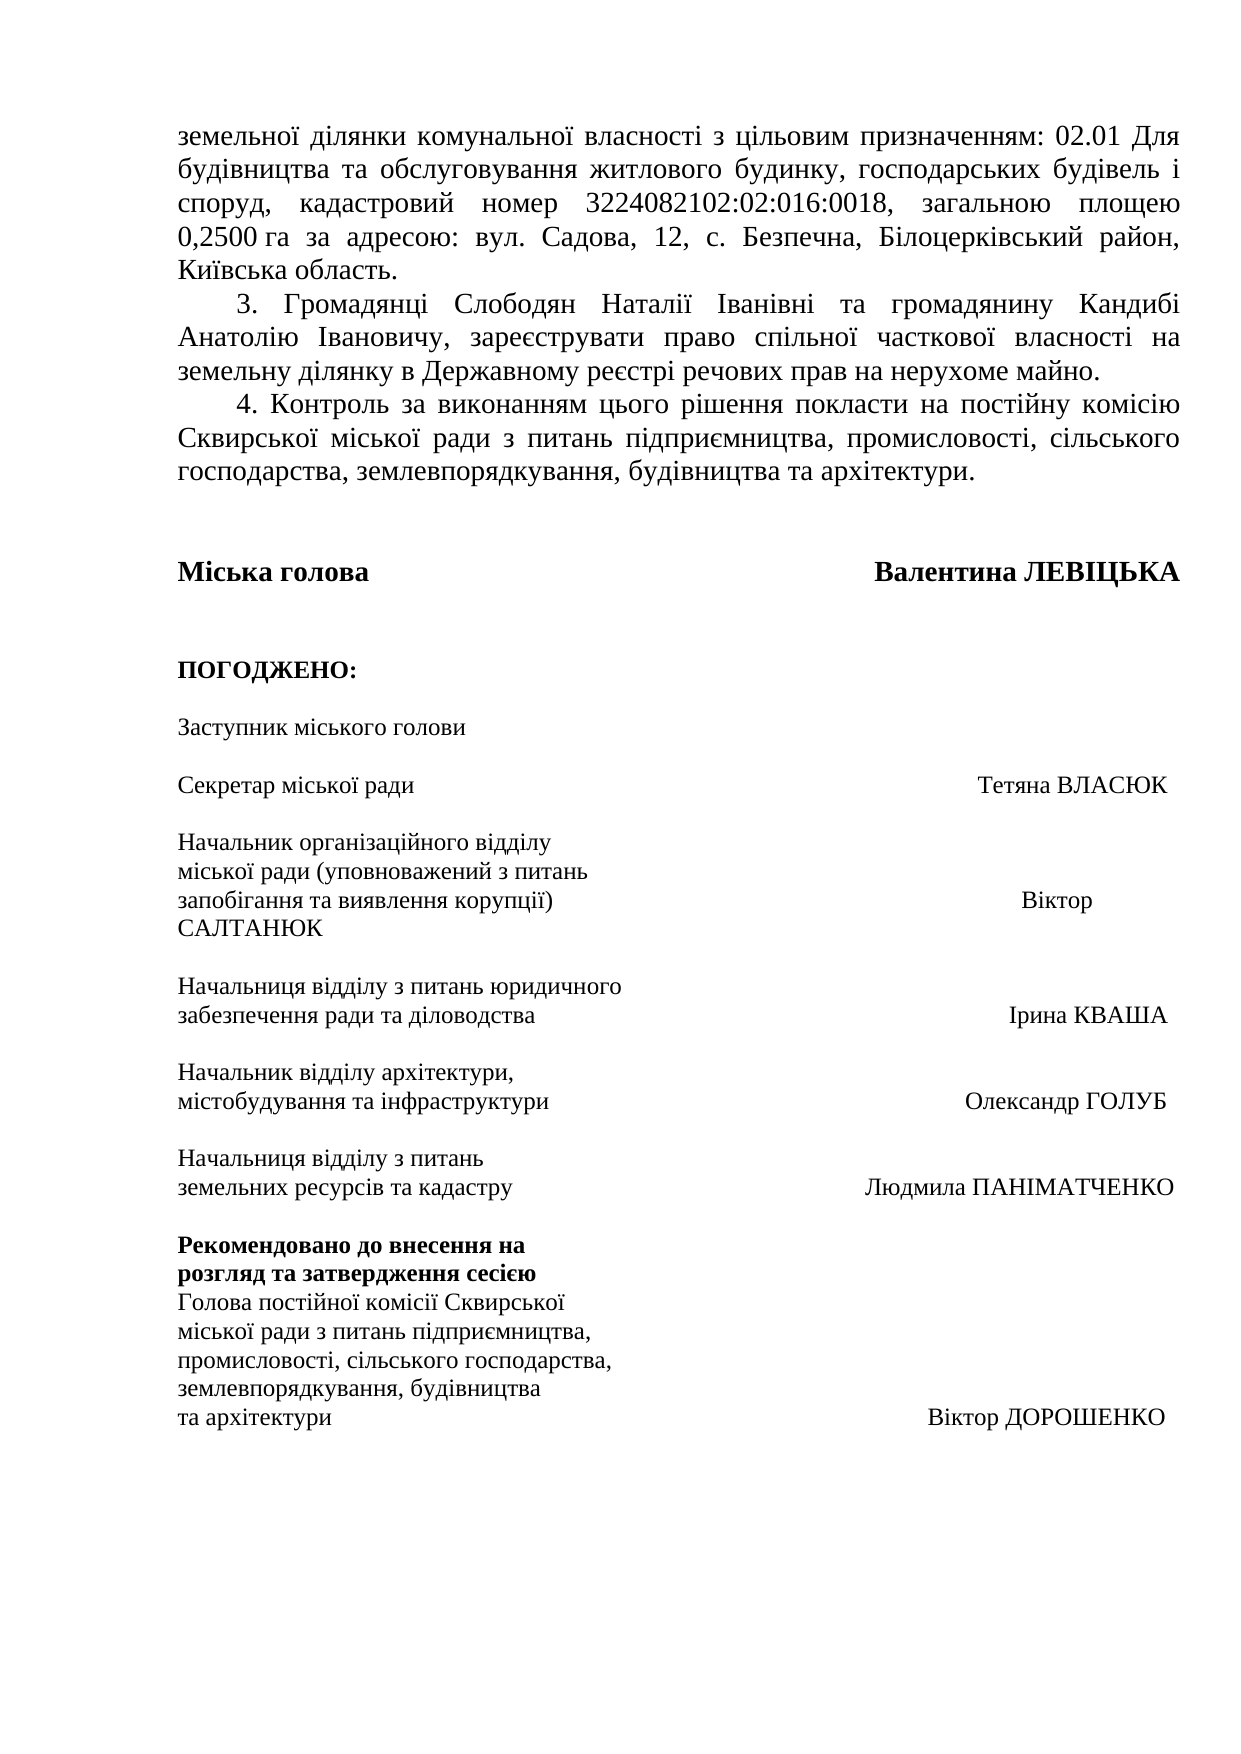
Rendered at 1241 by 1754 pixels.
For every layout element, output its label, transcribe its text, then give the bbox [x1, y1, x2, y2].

text Начальник організаційного відділу [177, 827, 1181, 856]
text розгляд та затвердження сесією [177, 1258, 1181, 1287]
text Начальник відділу архітектури, [177, 1057, 1181, 1086]
text Начальниця відділу з питань [177, 1143, 1181, 1172]
text містобудування та інфраструктури Олександр ГОЛУБ [177, 1086, 1181, 1115]
text Заступник міського голови [177, 712, 1181, 741]
text Рекомендовано до внесення на [177, 1230, 1181, 1258]
text Начальниця відділу з питань юридичного [177, 971, 1181, 1000]
text Міська голова Валентина ЛЕВІЦЬКА [177, 554, 1181, 588]
text промисловості, сільського господарства, [177, 1345, 1181, 1373]
text Секретар міської ради Тетяна ВЛАСЮК [177, 770, 1181, 798]
text міської ради (уповноважений з питань [177, 856, 1181, 885]
text міської ради з питань підприємництва, [177, 1316, 1181, 1345]
text та архітектури Віктор ДОРОШЕНКО [177, 1402, 1181, 1431]
text 3. Громадянці Слободян Наталії Іванівні та громадянину Кандибі Анатолію Івановичу, зареєструвати право спільної часткової власності на земельну ділянку в Державному реєстрі речових прав на нерухоме майно. [177, 286, 1181, 386]
text землевпорядкування, будівництва [177, 1373, 1181, 1402]
text Голова постійної комісії Сквирської [177, 1287, 1181, 1316]
text земельних ресурсів та кадастру Людмила ПАНІМАТЧЕНКО [177, 1172, 1181, 1201]
text ПОГОДЖЕНО: [177, 655, 1181, 683]
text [177, 118, 1181, 286]
text 4. Контроль за виконанням цього рішення покласти на постійну комісію Сквирської міської ради з питань підприємництва, промисловості, сільського господарства, землевпорядкування, будівництва та архітектури. [177, 386, 1181, 487]
text забезпечення ради та діловодства Ірина КВАША [177, 1000, 1181, 1028]
text запобігання та виявлення корупції) Віктор САЛТАНЮК [177, 885, 1181, 942]
